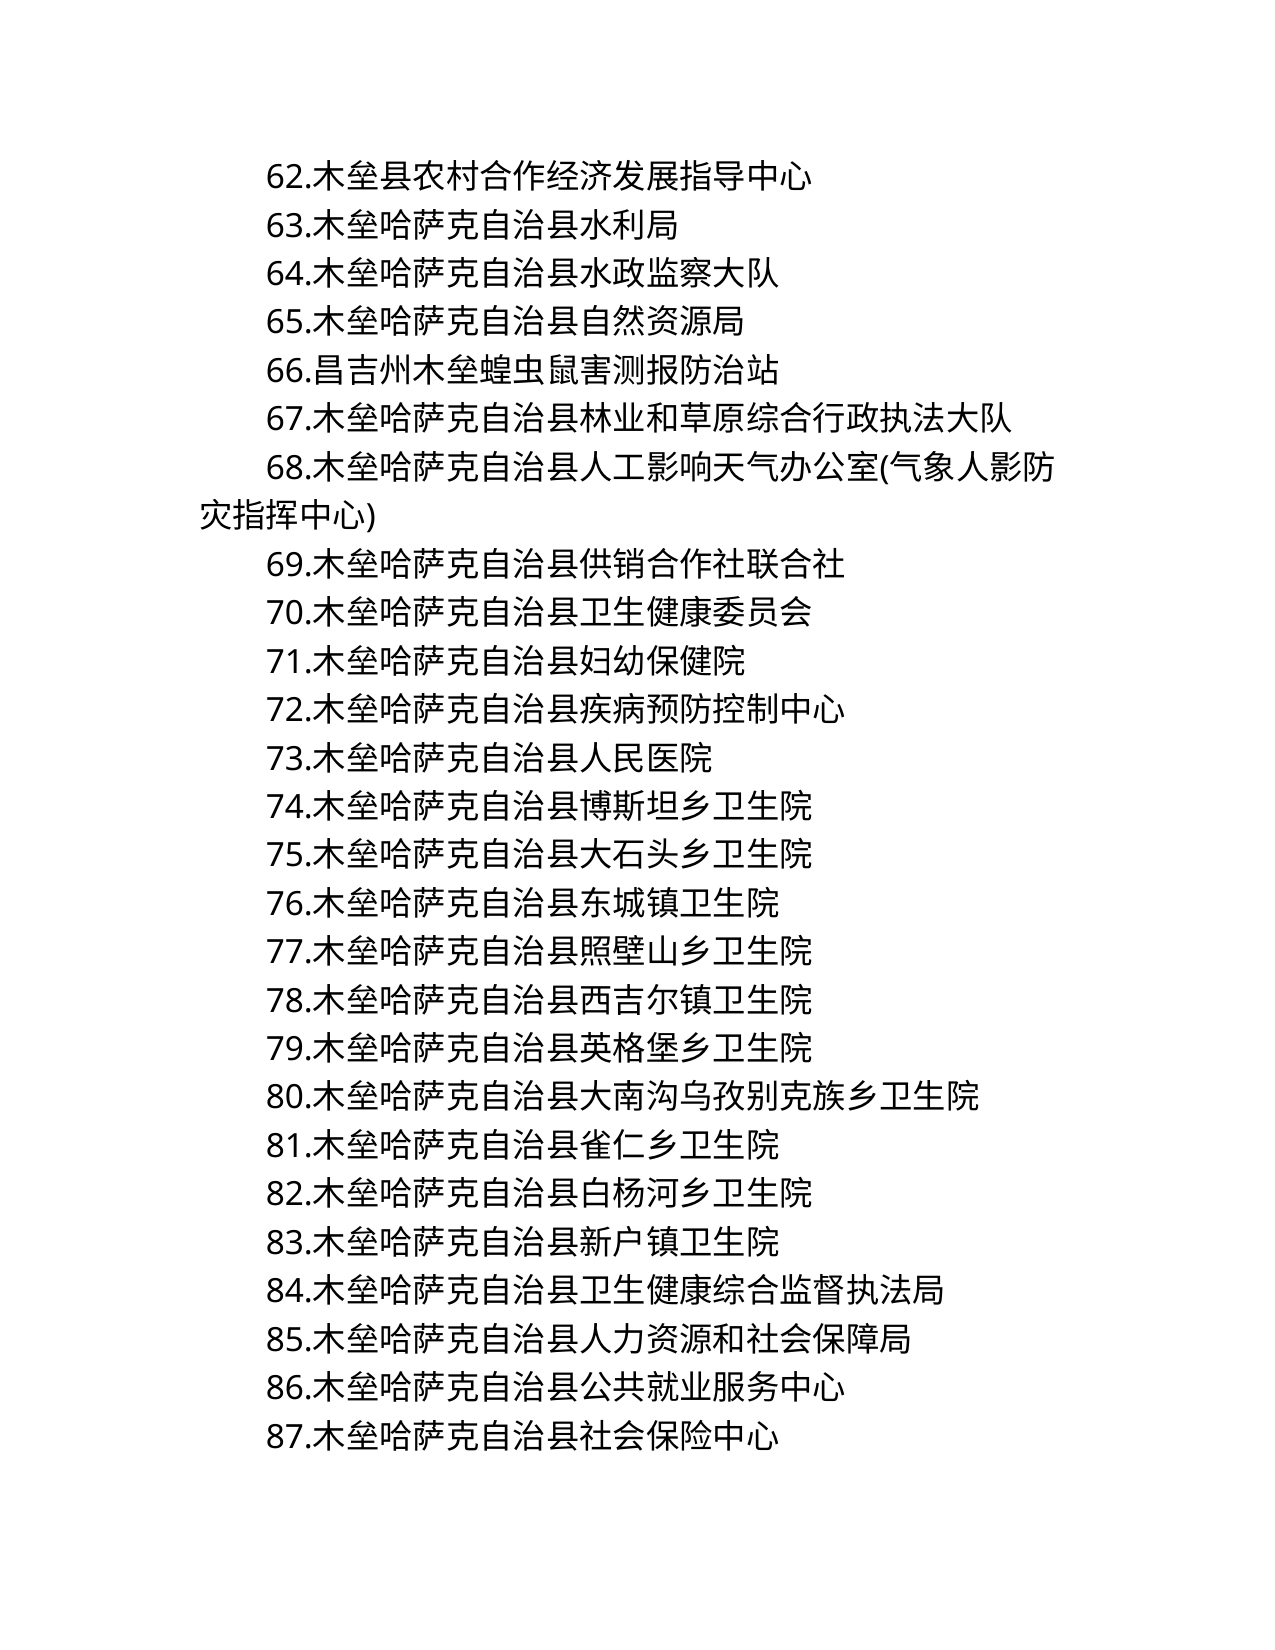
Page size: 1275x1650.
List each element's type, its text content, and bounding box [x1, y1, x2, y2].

table_cell 64.木垒哈萨克自治县水政监察大队 [188, 247, 1088, 295]
table_cell 66.昌吉州木垒蝗虫鼠害测报防治站 [188, 344, 1088, 392]
table_cell 70.木垒哈萨克自治县卫生健康委员会 [188, 586, 1088, 634]
table_cell 73.木垒哈萨克自治县人民医院 [188, 731, 1088, 780]
table_cell 68.木垒哈萨克自治县人工影响天气办公室(气象人影防灾指挥中心) [188, 441, 1088, 537]
table_cell 86.木垒哈萨克自治县公共就业服务中心 [188, 1361, 1088, 1409]
table_cell 65.木垒哈萨克自治县自然资源局 [188, 295, 1088, 344]
table_cell 79.木垒哈萨克自治县英格堡乡卫生院 [188, 1022, 1088, 1070]
table_cell 75.木垒哈萨克自治县大石头乡卫生院 [188, 828, 1088, 877]
table_cell 85.木垒哈萨克自治县人力资源和社会保障局 [188, 1313, 1088, 1361]
table_cell 63.木垒哈萨克自治县水利局 [188, 199, 1088, 247]
table_cell 74.木垒哈萨克自治县博斯坦乡卫生院 [188, 780, 1088, 828]
table_cell 80.木垒哈萨克自治县大南沟乌孜别克族乡卫生院 [188, 1070, 1088, 1119]
table_cell 82.木垒哈萨克自治县白杨河乡卫生院 [188, 1167, 1088, 1216]
table_cell 62.木垒县农村合作经济发展指导中心 [188, 150, 1088, 198]
table_cell 71.木垒哈萨克自治县妇幼保健院 [188, 634, 1088, 683]
table_cell 67.木垒哈萨克自治县林业和草原综合行政执法大队 [188, 392, 1088, 441]
table_cell 69.木垒哈萨克自治县供销合作社联合社 [188, 538, 1088, 586]
table_cell 81.木垒哈萨克自治县雀仁乡卫生院 [188, 1119, 1088, 1167]
table_cell 84.木垒哈萨克自治县卫生健康综合监督执法局 [188, 1264, 1088, 1312]
table_cell 87.木垒哈萨克自治县社会保险中心 [188, 1409, 1088, 1458]
table_cell 78.木垒哈萨克自治县西吉尔镇卫生院 [188, 974, 1088, 1022]
table_cell 76.木垒哈萨克自治县东城镇卫生院 [188, 877, 1088, 925]
table_cell 72.木垒哈萨克自治县疾病预防控制中心 [188, 683, 1088, 731]
table_cell 77.木垒哈萨克自治县照壁山乡卫生院 [188, 925, 1088, 973]
table_cell 83.木垒哈萨克自治县新户镇卫生院 [188, 1216, 1088, 1264]
